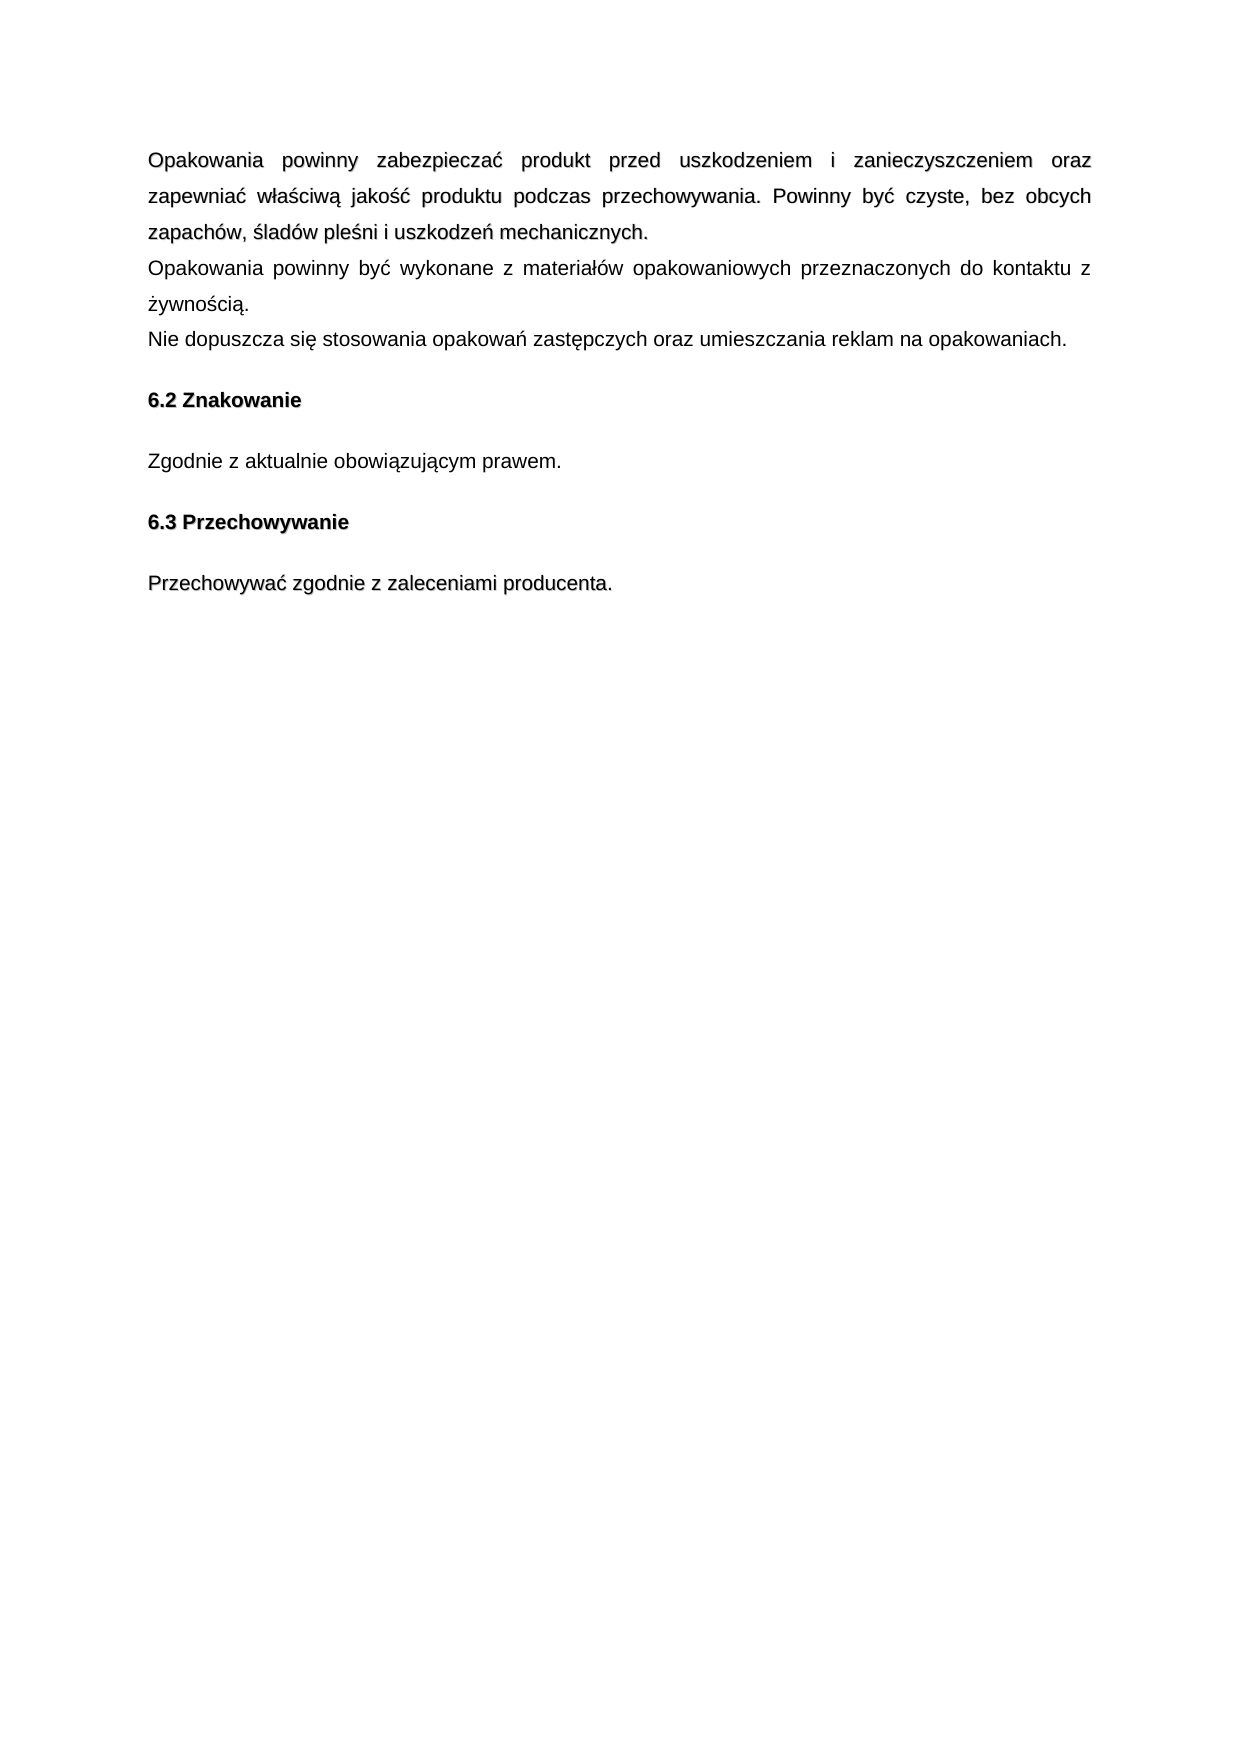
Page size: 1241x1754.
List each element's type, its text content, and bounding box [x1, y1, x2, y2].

text Opakowania powinny być wykonane z materiałów opakowaniowych przeznaczonych do kontaktu z żywnością. [148, 255, 1093, 315]
text 6.3 Przechowywanie [148, 510, 1093, 534]
text Nie dopuszcza się stosowania opakowań zastępczych oraz umieszczania reklam na opakowaniach. [148, 327, 1093, 351]
text 6.2 Znakowanie [148, 388, 1093, 412]
text Opakowania powinny zabezpieczać produkt przed uszkodzeniem i zanieczyszczeniem oraz zapewniać właściwą jakość produktu podczas przechowywania. Powinny być czyste, bez obcych zapachów, śladów pleśni i uszkodzeń mechanicznych. [148, 148, 1093, 243]
text Zgodnie z aktualnie obowiązującym prawem. [148, 449, 1093, 473]
text Przechowywać zgodnie z zaleceniami producenta. [148, 571, 1093, 595]
